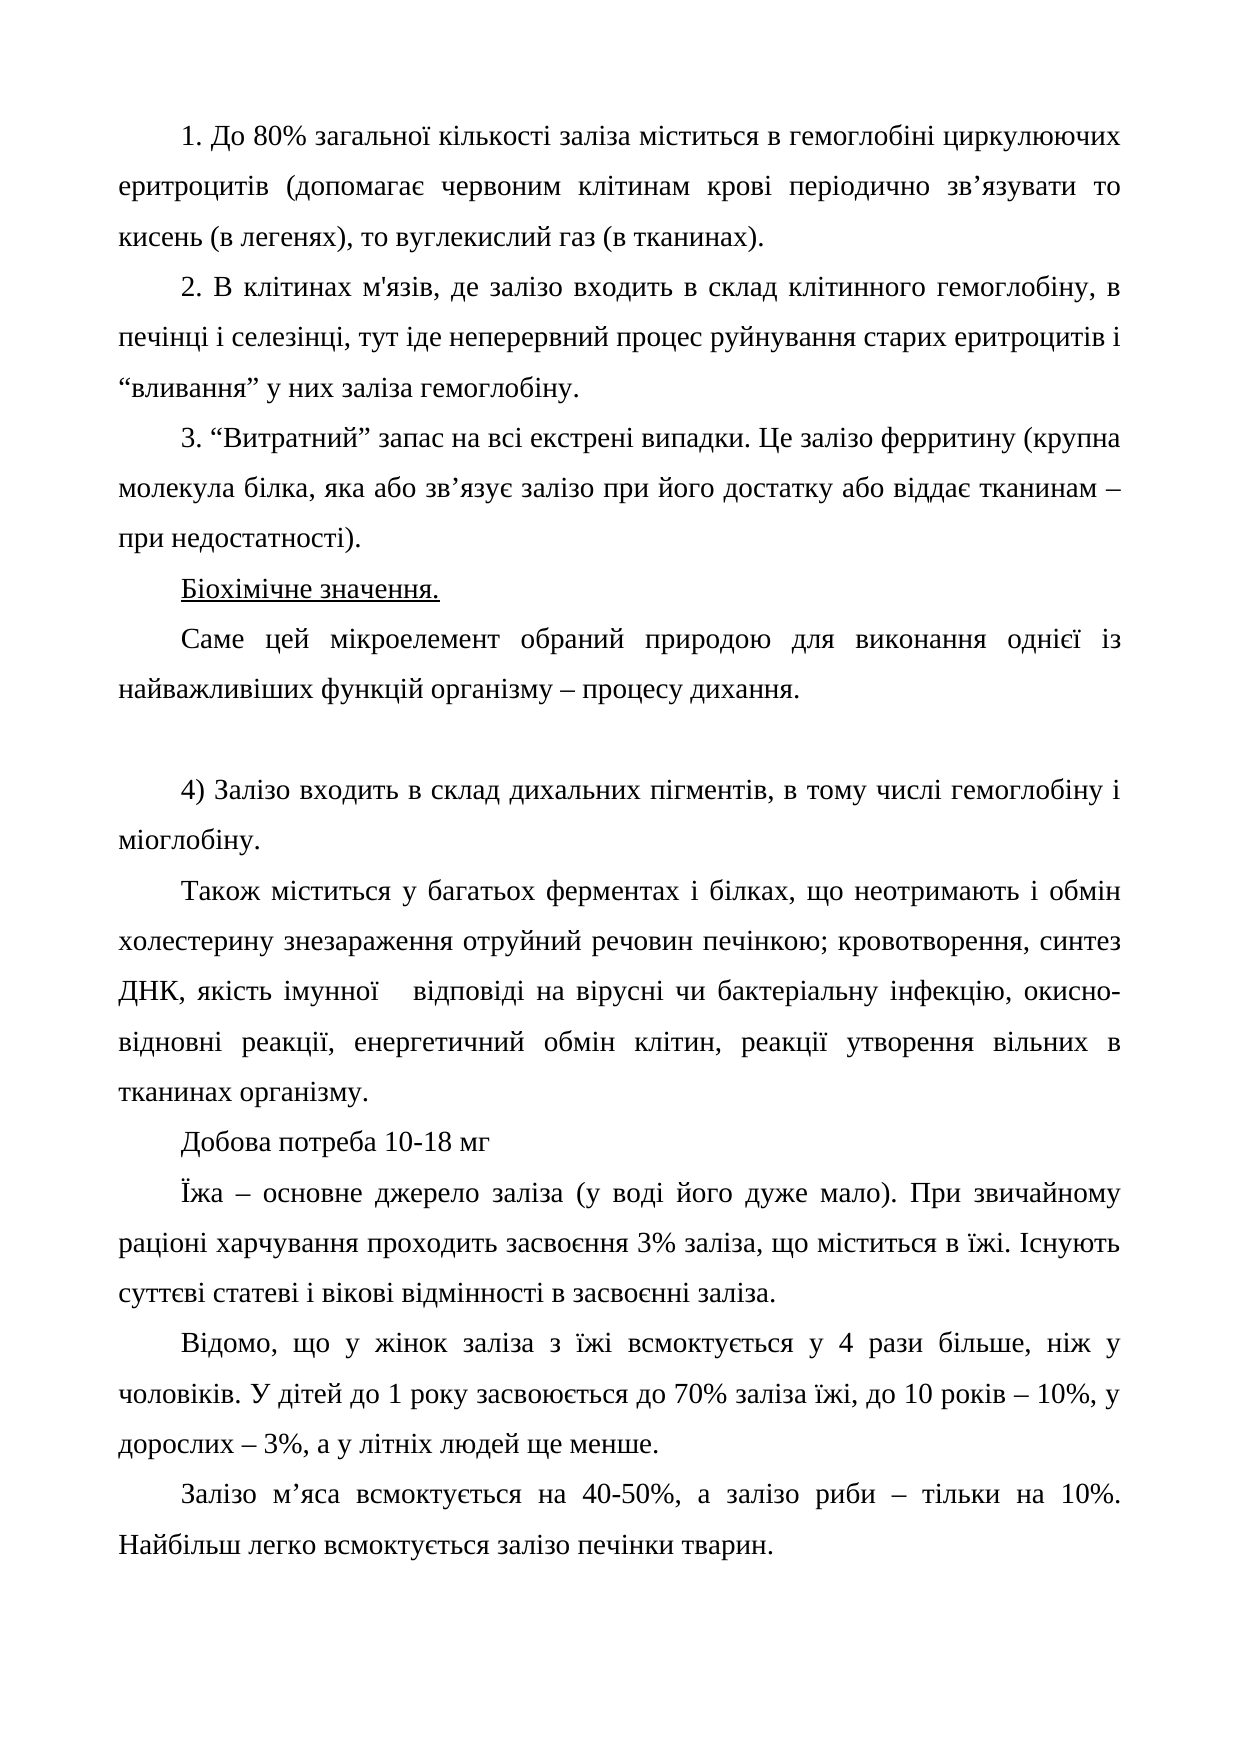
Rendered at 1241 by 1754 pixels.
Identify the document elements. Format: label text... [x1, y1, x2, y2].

text 3. “Витратний” запас на всі екстрені випадки. Це залізо ферритину (крупна молекула білка, яка або зв’язує залізо при його достатку або віддає тканинам – при недостатності). [118, 420, 1122, 554]
text Біохімічне значення. [118, 571, 1122, 604]
text 1. До 80% загальної кількості заліза міститься в гемоглобіні циркулюючих еритроцитів (допомагає червоним клітинам крові періодично зв’язувати то кисень (в легенях), то вуглекислий газ (в тканинах). [118, 118, 1122, 252]
text 4) Залізо входить в склад дихальних пігментів, в тому числі гемоглобіну і міоглобіну. [118, 772, 1122, 856]
text Добова потреба 10-18 мг [118, 1124, 1122, 1158]
text Залізо м’яса всмоктується на 40-50%, а залізо риби – тільки на 10%. Найбільш легко всмоктується залізо печінки тварин. [118, 1477, 1122, 1560]
text Також міститься у багатьох ферментах і білках, що неотримають і обмін холестерину знезараження отруйний речовин печінкою; кровотворення, синтез ДНК, якість імунної відповіді на вірусні чи бактеріальну інфекцію, окисно- відновні реакції, енергетичний обмін клітин, реакції утворення вільних в тканинах організму. [118, 873, 1122, 1108]
text Саме цей мікроелемент обраний природою для виконання однієї із найважливіших функцій організму – процесу дихання. [118, 621, 1122, 705]
text Їжа – основне джерело заліза (у воді його дуже мало). При звичайному раціоні харчування проходить засвоєння 3% заліза, що міститься в їжі. Існують суттєві статеві і вікові відмінності в засвоєнні заліза. [118, 1175, 1122, 1309]
text Відомо, що у жінок заліза з їжі всмоктується у 4 рази більше, ніж у чоловіків. У дітей до 1 року засвоюється до 70% заліза їжі, до 10 років – 10%, у дорослих – 3%, а у літніх людей ще менше. [118, 1326, 1122, 1460]
text 2. В клітинах м'язів, де залізо входить в склад клітинного гемоглобіну, в печінці і селезінці, тут іде неперервний процес руйнування старих еритроцитів і “вливання” у них заліза гемоглобіну. [118, 269, 1122, 403]
